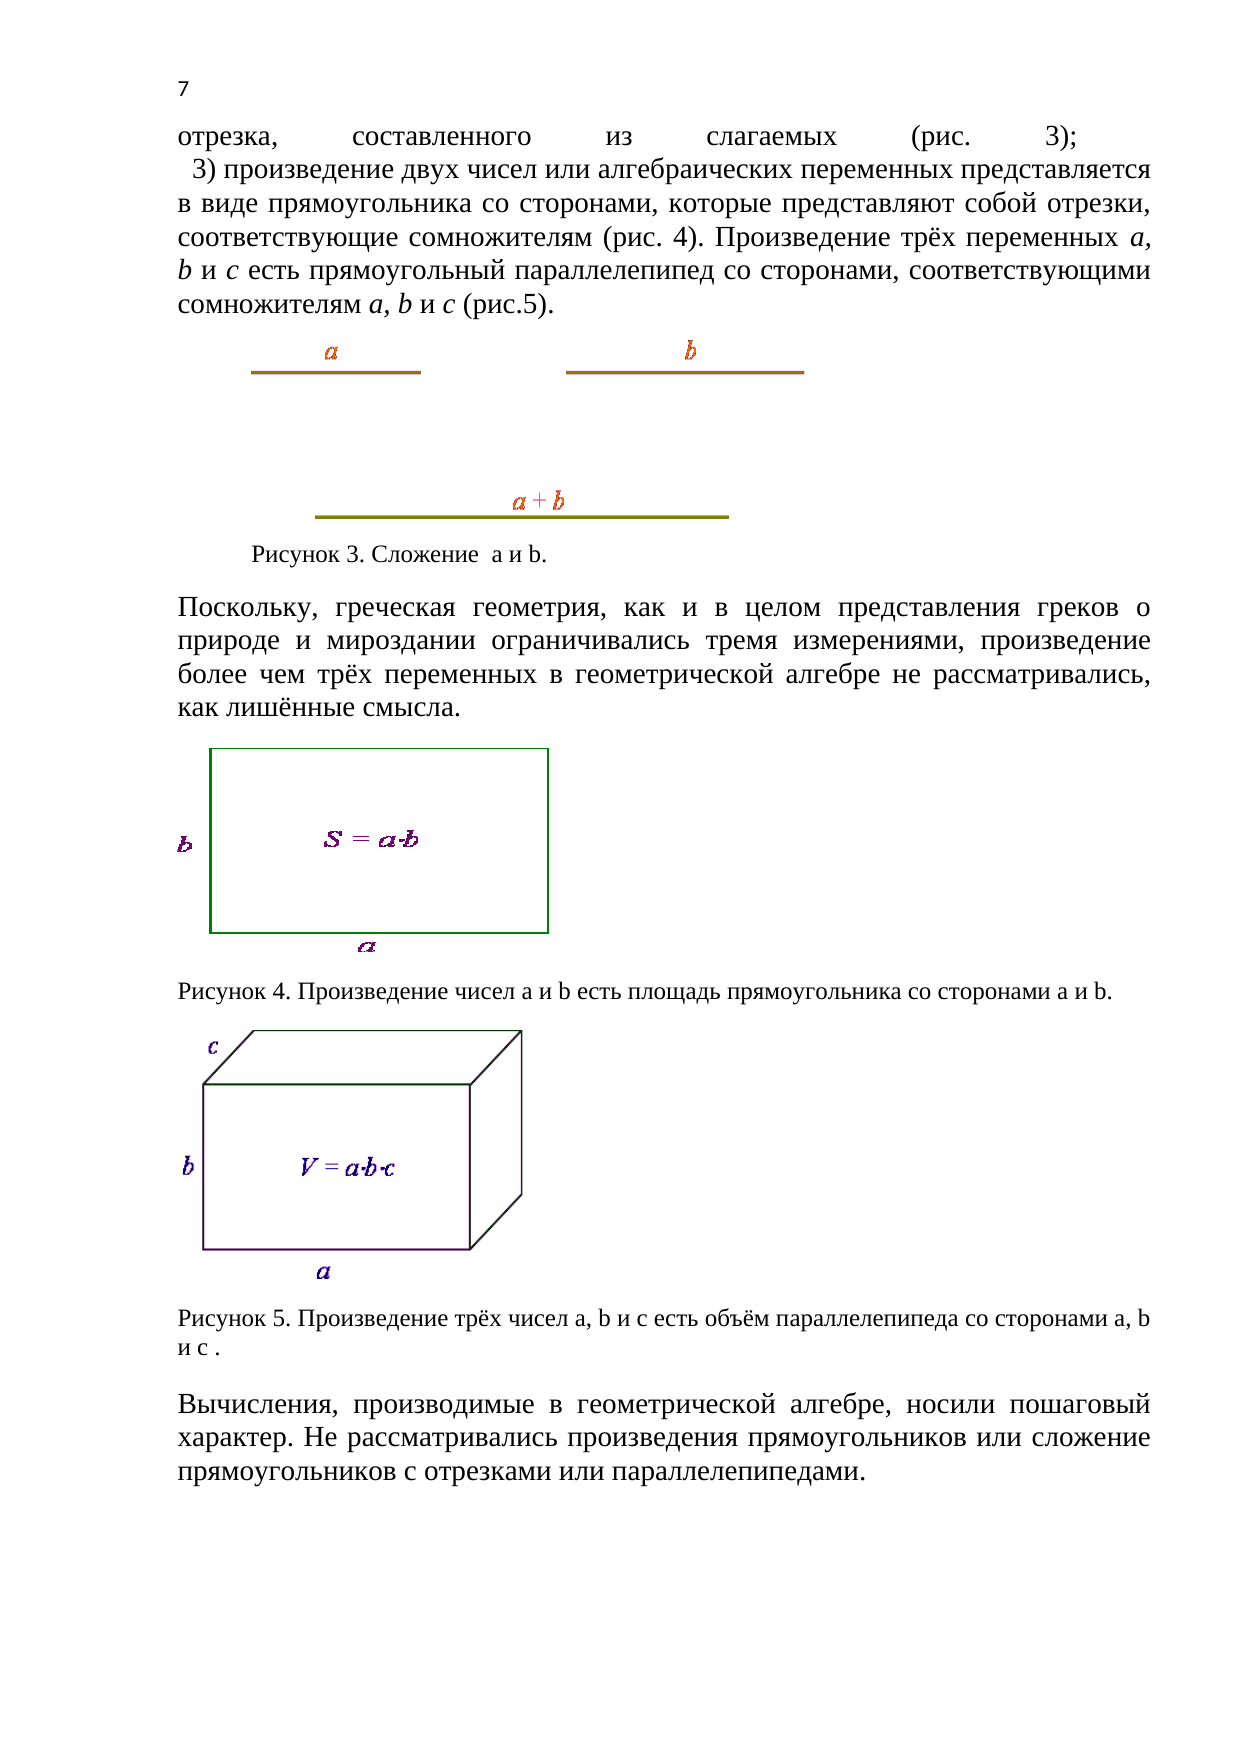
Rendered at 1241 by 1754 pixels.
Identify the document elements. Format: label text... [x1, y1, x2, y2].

text Рисунок 5. Произведение трёх чисел a, b и c есть объём параллелепипеда со сторонами a, b и c . [177, 1303, 1152, 1361]
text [177, 118, 1152, 319]
text Рисунок 3. Сложение а и b. [177, 539, 1152, 568]
text Вычисления, производимые в геометрической алгебре, носили пошаговый характер. Не рассматривались произведения прямоугольников или сложение прямоугольников с отрезками или параллелепипедами. [177, 1386, 1152, 1486]
text Поскольку, греческая геометрия, как и в целом представления греков о природе и мироздании ограничивались тремя измерениями, произведение более чем трёх переменных в геометрической алгебре не рассматривались, как лишённые смысла. [177, 589, 1152, 723]
text Рисунок 4. Произведение чисел а и b есть площадь прямоугольника со сторонами а и b. [177, 976, 1152, 1005]
picture [251, 340, 805, 519]
picture [177, 748, 549, 952]
picture [182, 1030, 523, 1279]
